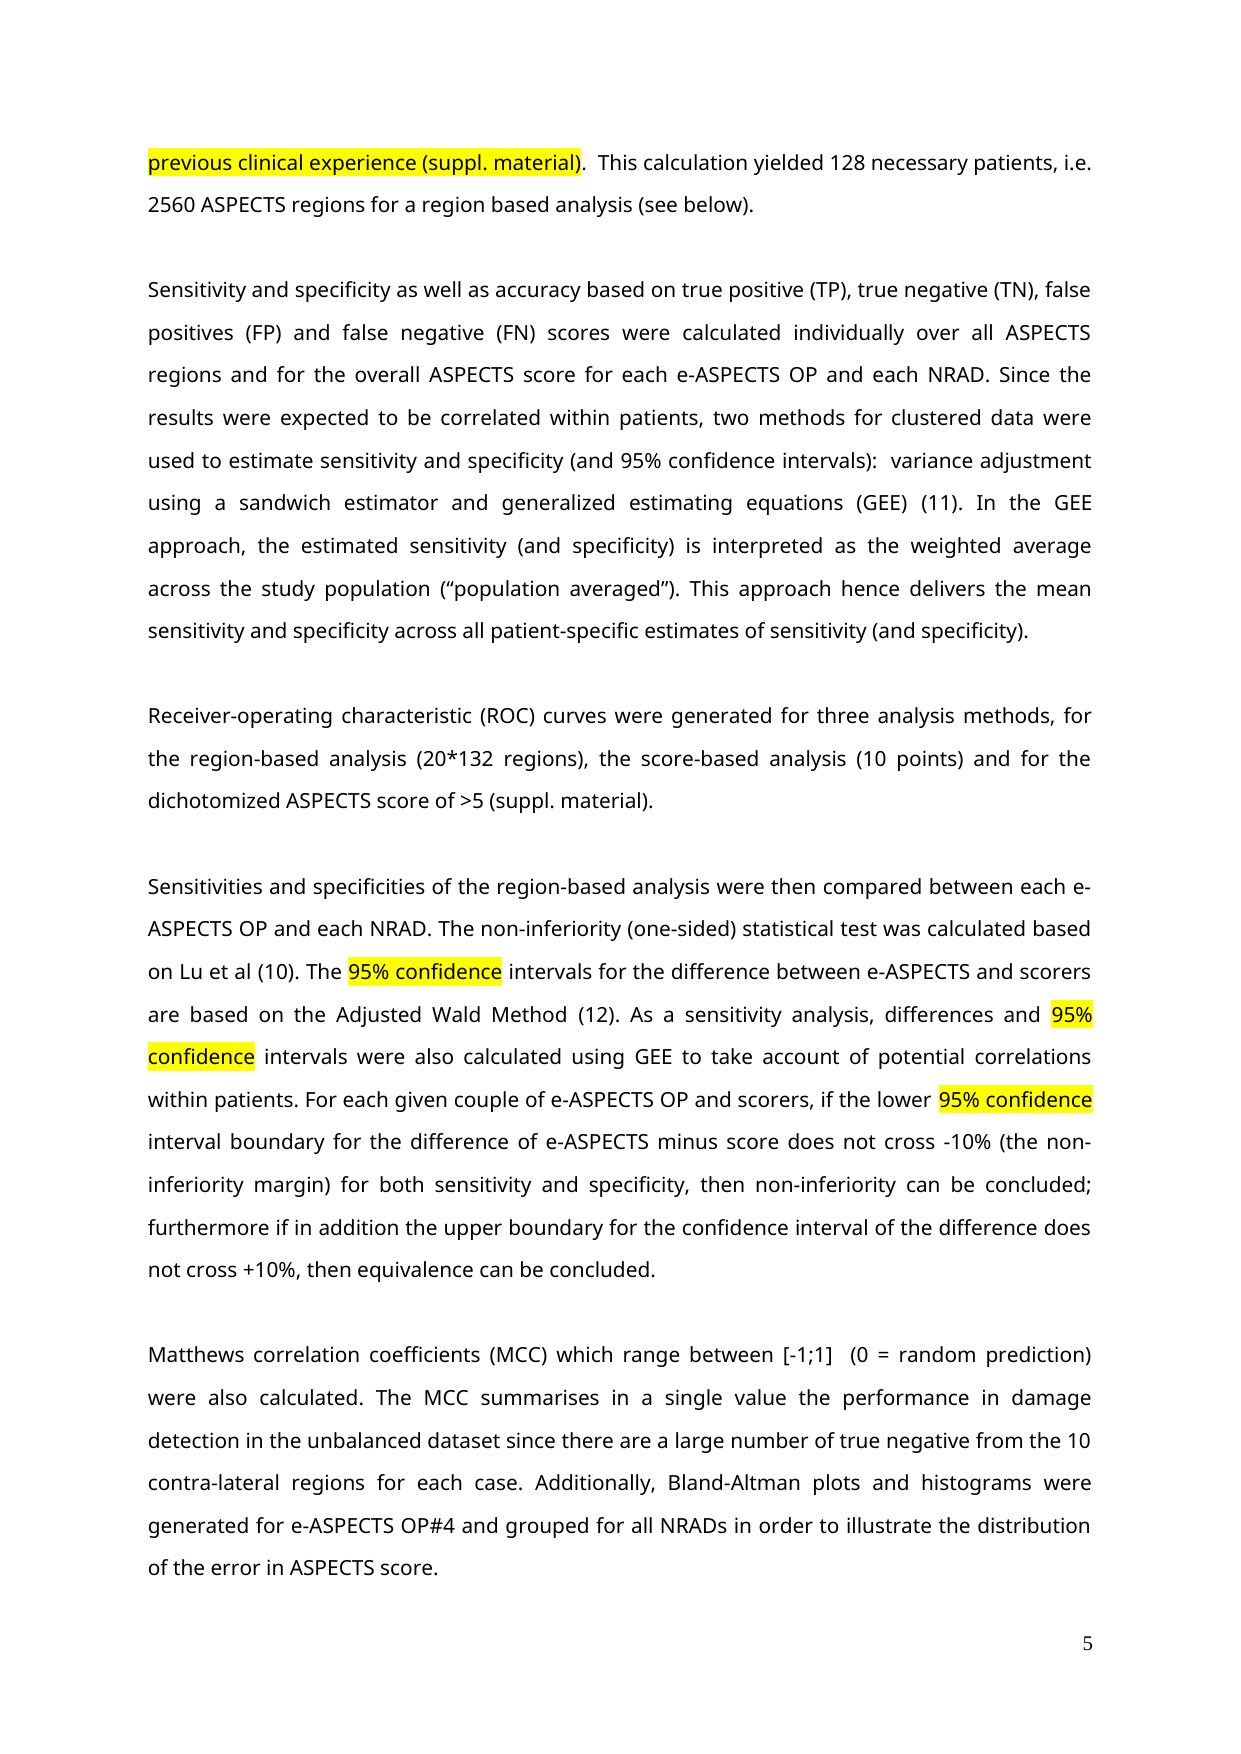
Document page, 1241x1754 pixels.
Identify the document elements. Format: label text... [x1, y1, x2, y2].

text Receiver-operating characteristic (ROC) curves were generated for three analysis methods, for the region-based analysis (20*132 regions), the score-based analysis (10 points) and for the dichotomized ASPECTS score of >5 (suppl. material). [148, 701, 1093, 815]
text Sensitivity and specificity as well as accuracy based on true positive (TP), true negative (TN), false positives (FP) and false negative (FN) scores were calculated individually over all ASPECTS regions and for the overall ASPECTS score for each e-ASPECTS OP and each NRAD. Since the results were expected to be correlated within patients, two methods for clustered data were used to estimate sensitivity and specificity (and 95% confidence intervals): variance adjustment using a sandwich estimator and generalized estimating equations (GEE) (11). In the GEE approach, the estimated sensitivity (and specificity) is interpreted as the weighted average across the study population (“population averaged”). This approach hence delivers the mean sensitivity and specificity across all patient-specific estimates of sensitivity (and specificity). [148, 275, 1093, 645]
text Matthews correlation coefficients (MCC) which range between [-1;1] (0 = random prediction) were also calculated. The MCC summarises in a single value the performance in damage detection in the unbalanced dataset since there are a large number of true negative from the 10 contra-lateral regions for each case. Additionally, Bland-Altman plots and histograms were generated for e-ASPECTS OP#4 and grouped for all NRADs in order to illustrate the distribution of the error in ASPECTS score. [148, 1341, 1093, 1582]
text Sensitivities and specificities of the region-based analysis were then compared between each e-ASPECTS OP and each NRAD. The non-inferiority (one-sided) statistical test was calculated based on Lu et al (10). The 95% confidence intervals for the difference between e-ASPECTS and scorers are based on the Adjusted Wald Method (12). As a sensitivity analysis, differences and 95% confidence intervals were also calculated using GEE to take account of potential correlations within patients. For each given couple of e-ASPECTS OP and scorers, if the lower 95% confidence interval boundary for the difference of e-ASPECTS minus score does not cross -10% (the non-inferiority margin) for both sensitivity and specificity, then non-inferiority can be concluded; furthermore if in addition the upper boundary for the confidence interval of the difference does not cross +10%, then equivalence can be concluded. [148, 872, 1093, 1284]
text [148, 148, 1093, 219]
